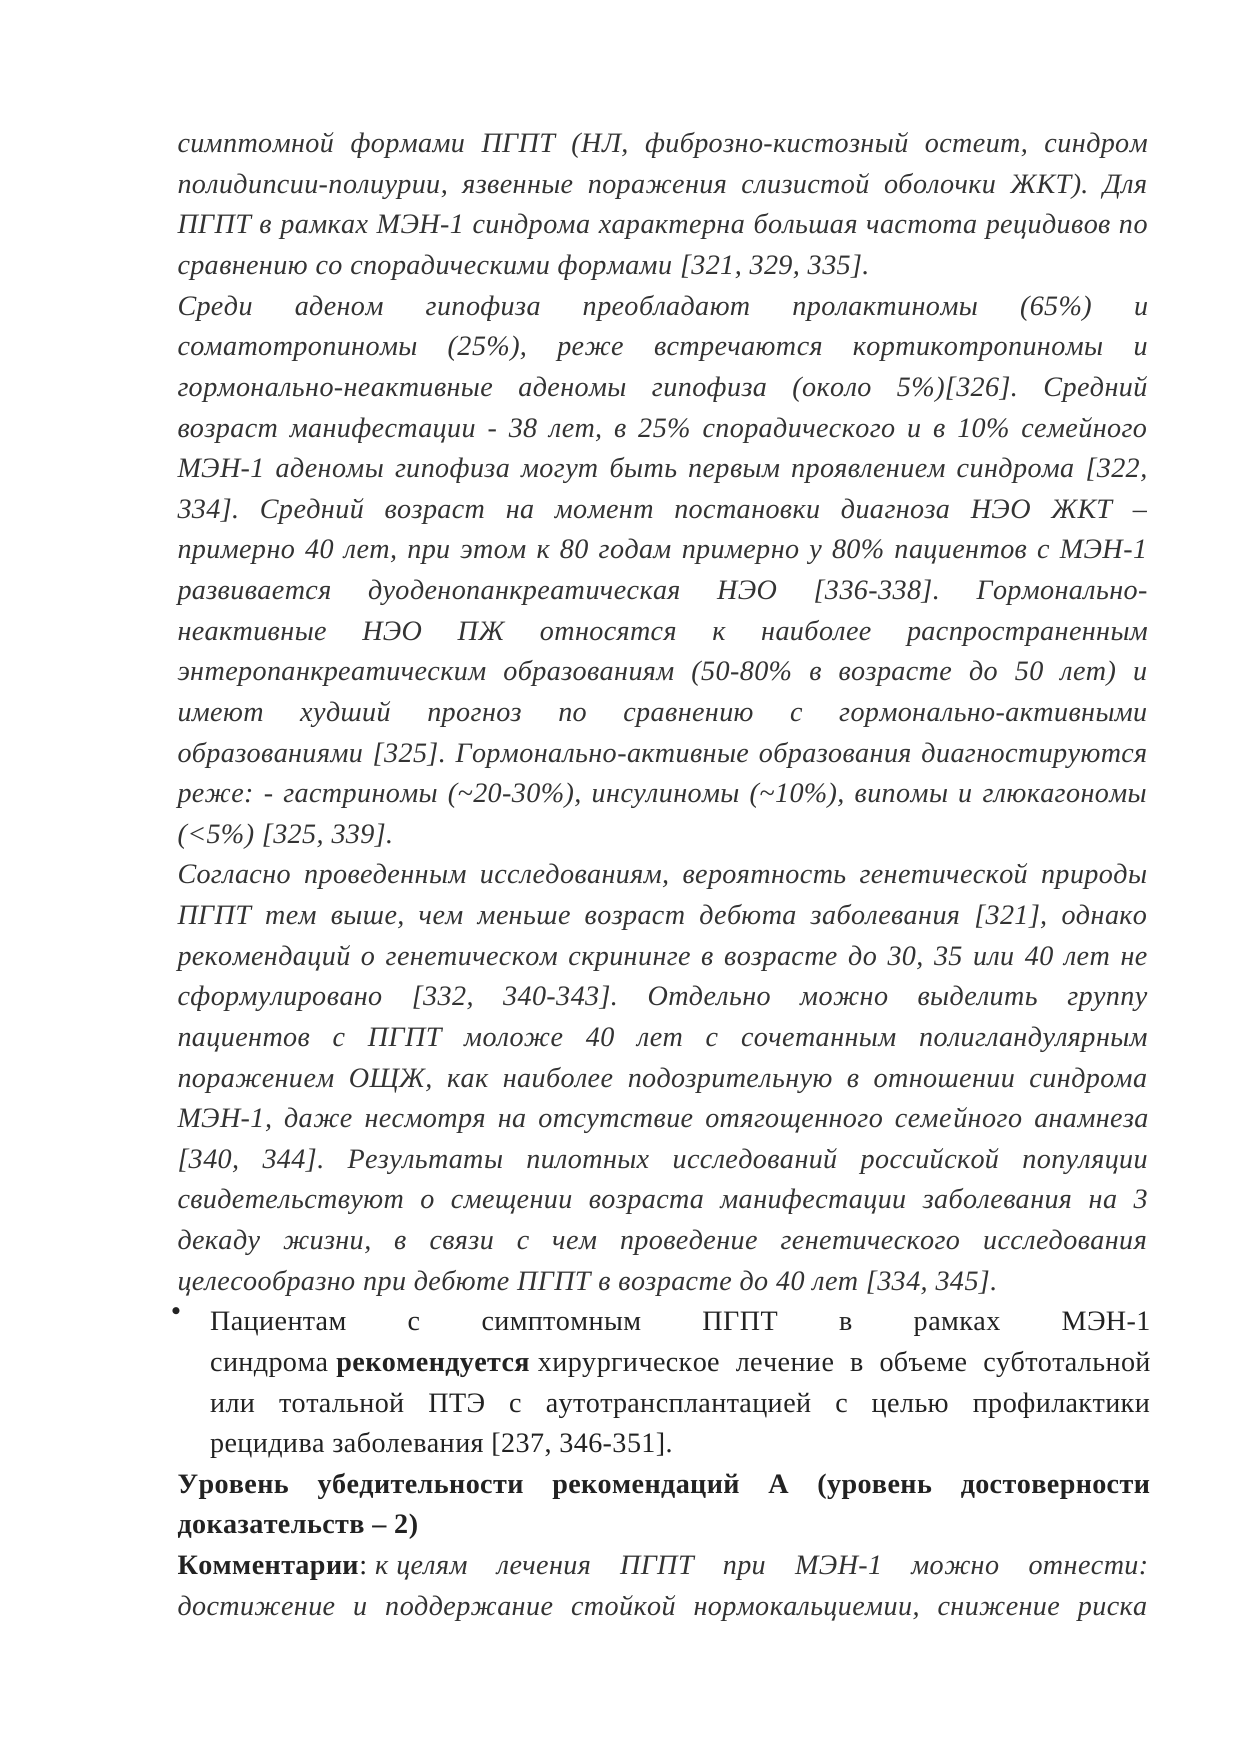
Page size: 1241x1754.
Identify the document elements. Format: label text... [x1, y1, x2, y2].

text Уровень убедительности рекомендаций А (уровень достоверности доказательств – 2) [177, 1459, 1152, 1540]
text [177, 118, 1152, 281]
text Среди аденом гипофиза преобладают пролактиномы (65%) и соматотропиномы (25%), реже встречаются кортикотропиномы и гормонально-неактивные аденомы гипофиза (около 5%)[326]. Средний возраст манифестации - 38 лет, в 25% спорадического и в 10% семейного МЭН-1 аденомы гипофиза могут быть первым проявлением синдрома [322, 334]. Средний возраст на момент постановки диагноза НЭО ЖКТ – примерно 40 лет, при этом к 80 годам примерно у 80% пациентов с МЭН-1 развивается дуоденопанкреатическая НЭО [336-338]. Гормонально-неактивные НЭО ПЖ относятся к наиболее распространенным энтеропанкреатическим образованиям (50-80% в возрасте до 50 лет) и имеют худший прогноз по сравнению с гормонально-активными образованиями [325]. Гормонально-активные образования диагностируются реже: - гастриномы (~20-30%), инсулиномы (~10%), випомы и глюкагономы (<5%) [325, 339]. [177, 281, 1152, 849]
text Согласно проведенным исследованиям, вероятность генетической природы ПГПТ тем выше, чем меньше возраст дебюта заболевания [321], однако рекомендаций о генетическом скрининге в возрасте до 30, 35 или 40 лет не сформулировано [332, 340-343]. Отдельно можно выделить группу пациентов с ПГПТ моложе 40 лет с сочетанным полигландулярным поражением ОЩЖ, как наиболее подозрительную в отношении синдрома МЭН-1, даже несмотря на отсутствие отягощенного семейного анамнеза [340, 344]. Результаты пилотных исследований российской популяции свидетельствуют о смещении возраста манифестации заболевания на 3 декаду жизни, в связи с чем проведение генетического исследования целесообразно при дебюте ПГПТ в возрасте до 40 лет [334, 345]. [177, 849, 1152, 1296]
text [177, 1540, 1152, 1621]
list Пациентам с симптомным ПГПТ в рамках МЭН-1 синдрома рекомендуется хирургическое лечение в объеме субтотальной или тотальной ПТЭ с аутотрансплантацией с целью профилактики рецидива заболевания [237, 346-351]. [172, 1296, 1152, 1459]
